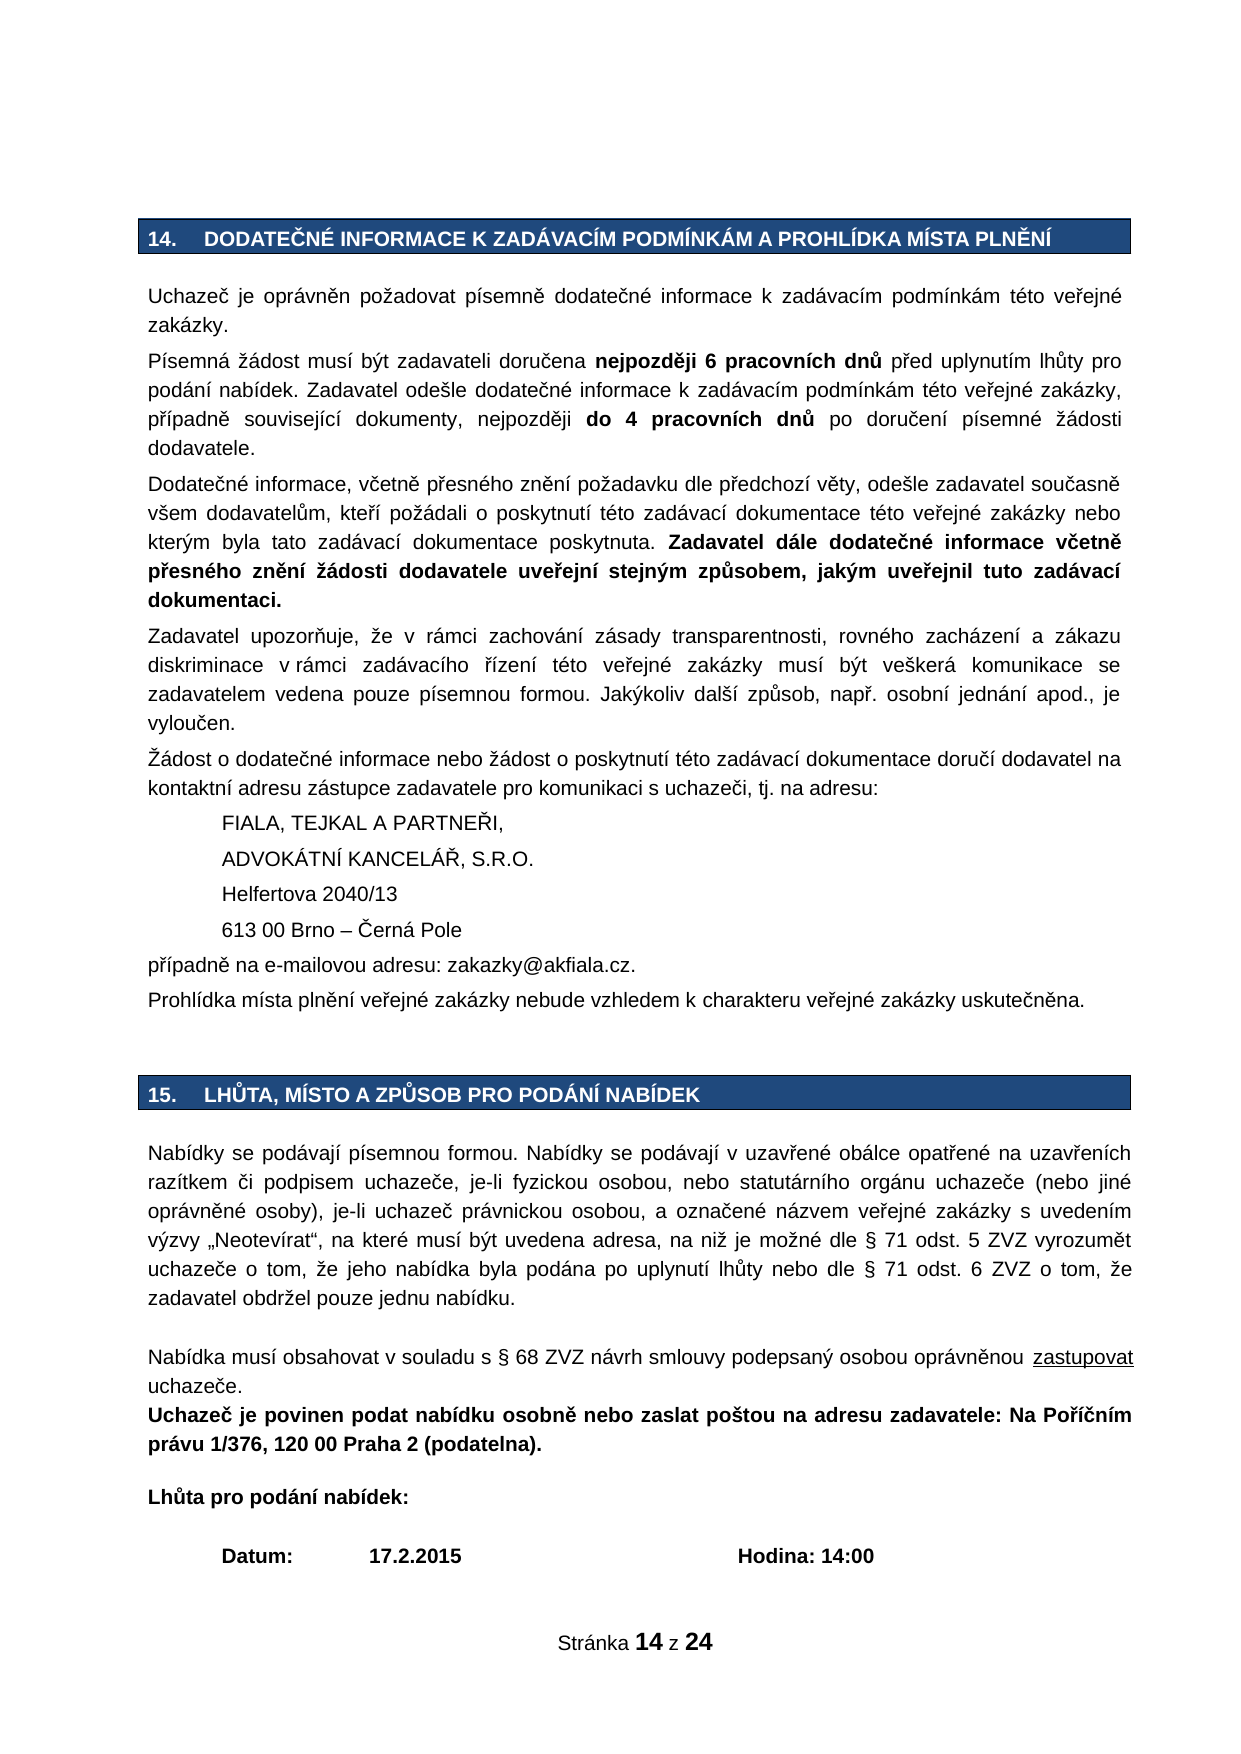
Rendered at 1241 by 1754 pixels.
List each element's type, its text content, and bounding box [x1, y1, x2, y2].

text Písemná žádost musí být zadavateli doručena nejpozději 6 pracovních dnů před uplynutím lhůty pro podání nabídek. Zadavatel odešle dodatečné informace k zadávacím podmínkám této veřejné zakázky, případně související dokumenty, nejpozději do 4 pracovních dnů po doručení písemné žádosti dodavatele. [148, 343, 1122, 460]
text Lhůta pro podání nabídek: [148, 1480, 1133, 1509]
text FIALA, TEJKAL A PARTNEŘI, [222, 806, 1122, 835]
subtitle Lhůta, místo a způsob pro podání nabídek [139, 1076, 1130, 1109]
text Helfertova 2040/13 [222, 877, 1122, 906]
text Nabídky se podávají písemnou formou. Nabídky se podávají v uzavřené obálce opatřené na uzavřeních razítkem či podpisem uchazeče, je-li fyzickou osobou, nebo statutárního orgánu uchazeče (nebo jiné oprávněné osoby), je-li uchazeč právnickou osobou, a označené názvem veřejné zakázky s uvedením výzvy „Neotevírat“, na které musí být uvedena adresa, na niž je možné dle § 71 odst. 5 ZVZ vyrozumět uchazeče o tom, že jeho nabídka byla podána po uplynutí lhůty nebo dle § 71 odst. 6 ZVZ o tom, že zadavatel obdržel pouze jednu nabídku. [148, 1135, 1133, 1310]
text Datum: 17.2.2015 Hodina: 14:00 [148, 1538, 1133, 1567]
text Prohlídka místa plnění veřejné zakázky nebude vzhledem k charakteru veřejné zakázky uskutečněna. [148, 983, 1122, 1012]
text Žádost o dodatečné informace nebo žádost o poskytnutí této zadávací dokumentace doručí dodavatel na kontaktní adresu zástupce zadavatele pro komunikaci s uchazeči, tj. na adresu: [148, 741, 1122, 800]
text 613 00 Brno – Černá Pole [221, 912, 1122, 941]
text Uchazeč je povinen podat nabídku osobně nebo zaslat poštou na adresu zadavatele: Na Poříčním právu 1/376, 120 00 Praha 2 (podatelna). [148, 1398, 1133, 1456]
text Dodatečné informace, včetně přesného znění požadavku dle předchozí věty, odešle zadavatel současně všem dodavatelům, kteří požádali o poskytnutí této zadávací dokumentace této veřejné zakázky nebo kterým byla tato zadávací dokumentace poskytnuta. Zadavatel dále dodatečné informace včetně přesného znění žádosti dodavatele uveřejní stejným způsobem, jakým uveřejnil tuto zadávací dokumentaci. [148, 466, 1122, 612]
subtitle DODATEČNÉ INFORMACE K ZADÁVACÍM PODMÍNKÁM a prohlídka místa plnění [139, 220, 1130, 253]
text Uchazeč je oprávněn požadovat písemně dodatečné informace k zadávacím podmínkám této veřejné zakázky. [148, 279, 1122, 337]
text případně na e-mailovou adresu: zakazky@akfiala.cz. [148, 948, 1122, 977]
text ADVOKÁTNÍ KANCELÁŘ, S.R.O. [222, 841, 1122, 871]
text Zadavatel upozorňuje, že v rámci zachování zásady transparentnosti, rovného zacházení a zákazu diskriminace v rámci zadávacího řízení této veřejné zakázky musí být veškerá komunikace se zadavatelem vedena pouze písemnou formou. Jakýkoliv další způsob, např. osobní jednání apod., je vyloučen. [148, 618, 1122, 735]
text Nabídka musí obsahovat v souladu s § 68 ZVZ návrh smlouvy podepsaný osobou oprávněnou zastupovat uchazeče. [148, 1339, 1133, 1398]
